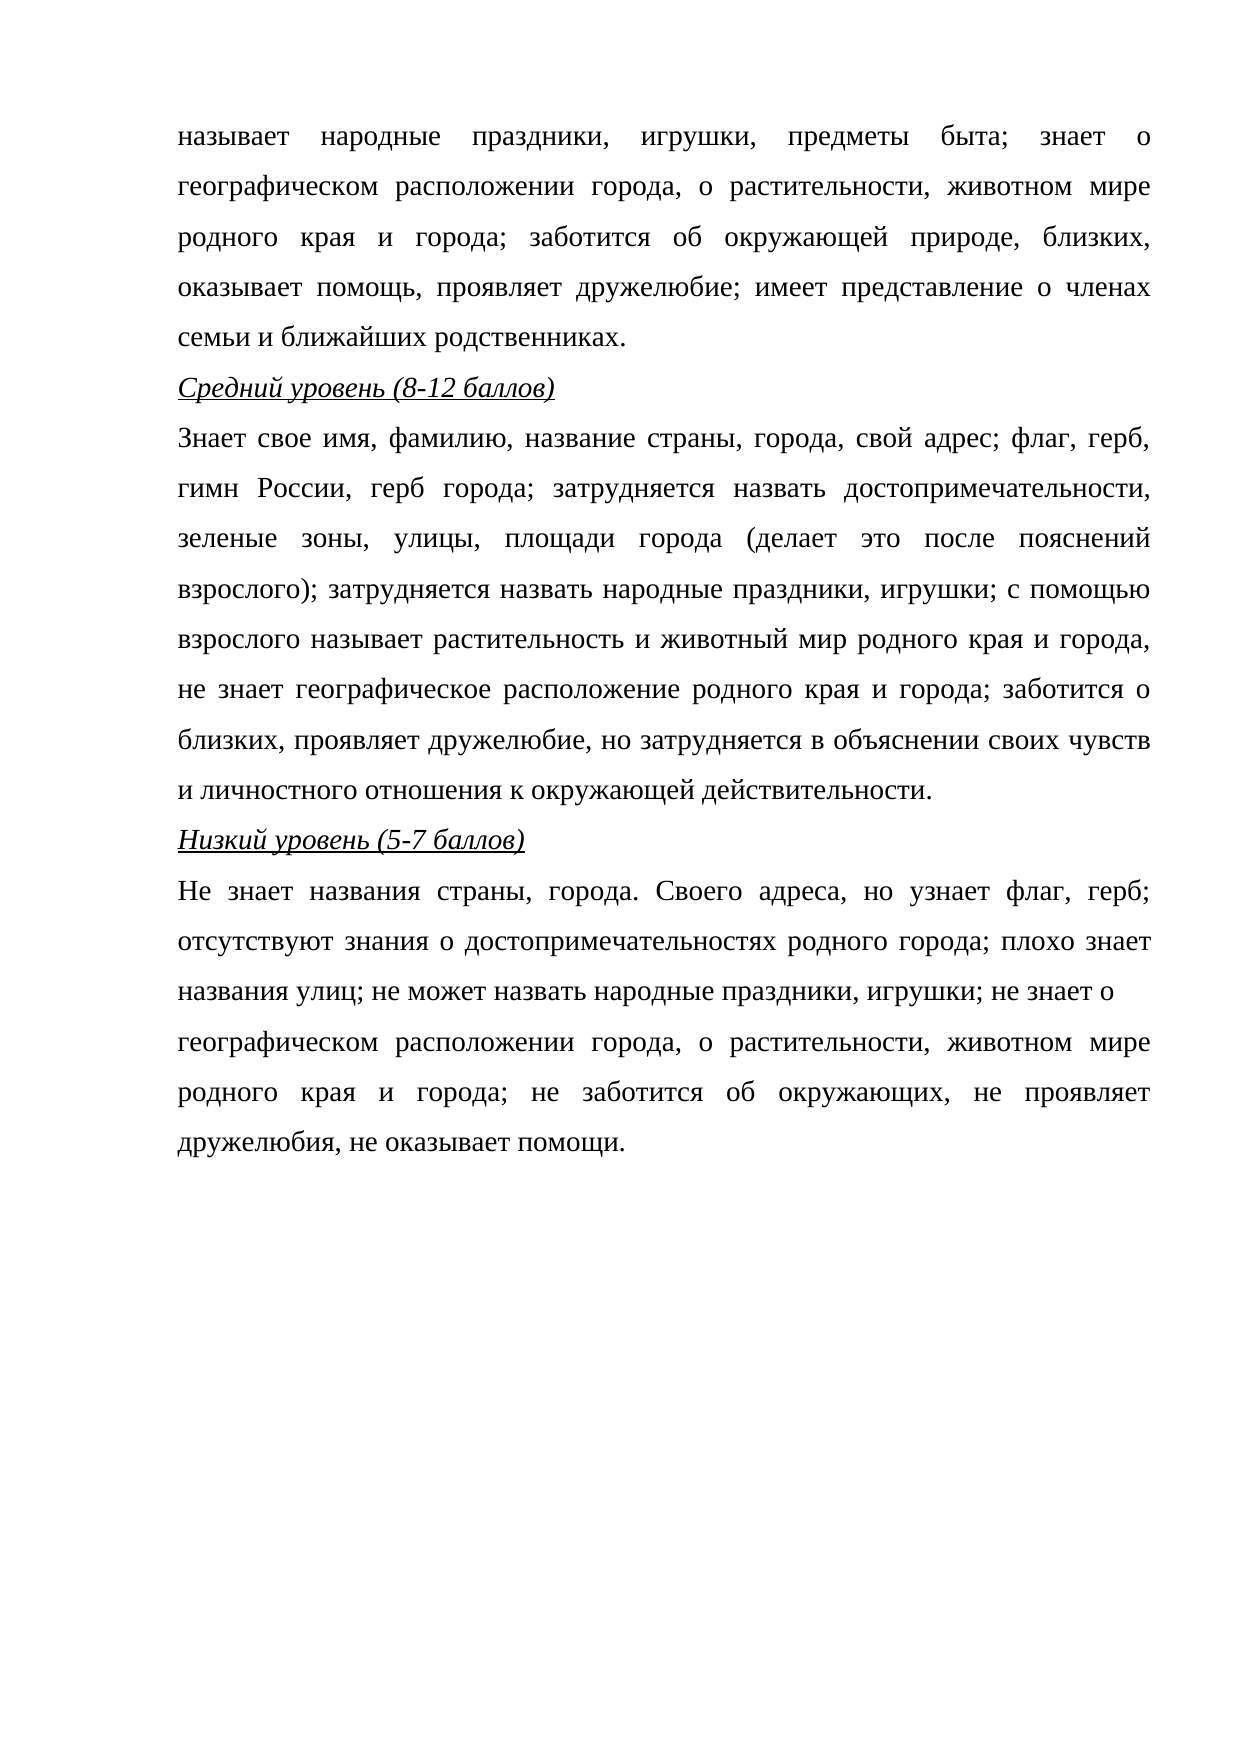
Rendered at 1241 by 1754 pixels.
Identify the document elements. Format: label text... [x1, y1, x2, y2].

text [177, 118, 1152, 353]
text географическом расположении города, о растительности, животном мире родного края и города; не заботится об окружающих, не проявляет дружелюбия, не оказывает помощи. [177, 1024, 1152, 1158]
text Низкий уровень (5-7 баллов) [177, 822, 1152, 856]
text Не знает названия страны, города. Своего адреса, но узнает флаг, герб; отсутствуют знания о достопримечательностях родного города; плохо знает названия улиц; не может назвать народные праздники, игрушки; не знает о [177, 873, 1152, 1007]
text Знает свое имя, фамилию, название страны, города, свой адрес; флаг, герб, гимн России, герб города; затрудняется назвать достопримечательности, зеленые зоны, улицы, площади города (делает это после пояснений взрослого); затрудняется назвать народные праздники, игрушки; с помощью взрослого называет растительность и животный мир родного края и города, не знает географическое расположение родного края и города; заботится о близких, проявляет дружелюбие, но затрудняется в объяснении своих чувств и личностного отношения к окружающей действительности. [177, 420, 1152, 806]
text Средний уровень (8-12 баллов) [177, 370, 1152, 403]
